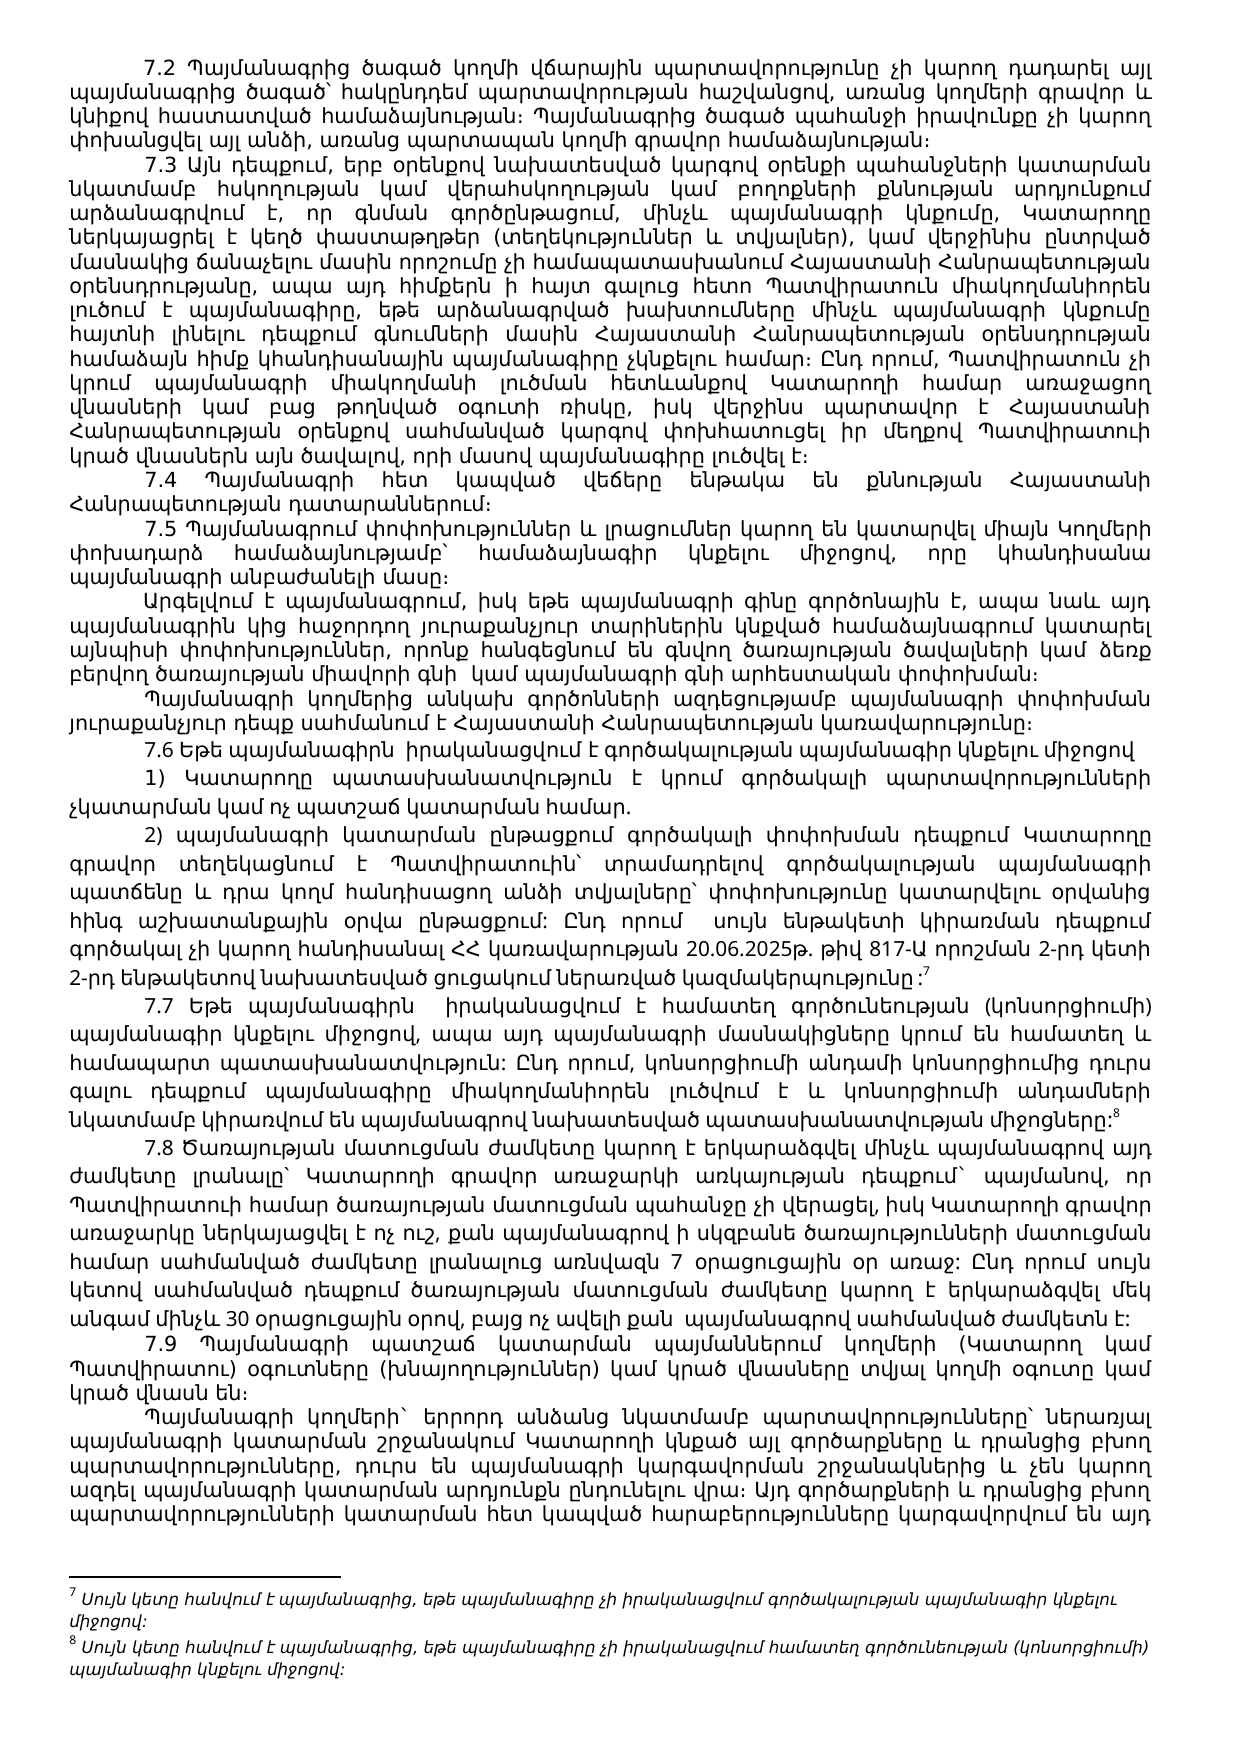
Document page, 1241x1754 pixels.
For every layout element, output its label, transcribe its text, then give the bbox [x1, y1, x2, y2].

text 7.9 Պայմանագրի պատշաճ կատարման պայմաններում կողմերի (Կատարող կամ Պատվիրատու) օգուտները (խնայողություններ) կամ կրած վնասները տվյալ կողմի օգուտը կամ կրած վնասն են։ [69, 1332, 1152, 1405]
text 7.2 Պայմանագրից ծագած կողմի վճարային պարտավորությունը չի կարող դադարել այլ պայմանագրից ծագած՝ հակընդդեմ պարտավորության հաշվանցով, առանց կողմերի գրավոր և կնիքով հաստատված համաձայնության։ Պայմանագրից ծագած պահանջի իրավունքը չի կարող փոխանցվել այլ անձի, առանց պարտապան կողմի գրավոր համաձայնության։ [69, 56, 1152, 153]
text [69, 1405, 1152, 1526]
text 1) Կատարողը պատասխանատվություն է կրում գործակալի պարտավորությունների չկատարման կամ ոչ պատշաճ կատարման համար. [69, 763, 1152, 820]
text 7.4 Պայմանագրի հետ կապված վեճերը ենթակա են քննության Հայաստանի Հանրապետության դատարաններում։ [69, 468, 1152, 517]
text Արգելվում է պայմանագրում, իսկ եթե պայմանագրի գինը գործոնային է, ապա նաև այդ պայմանագրին կից հաջորդող յուրաքանչյուր տարիներին կնքված համաձայնագրում կատարել այնպիսի փոփոխություններ, որոնք հանգեցնում են գնվող ծառայության ծավալների կամ ձեռք բերվող ծառայության միավորի գնի կամ պայմանագրի գնի արհեստական փոփոխման։ [69, 589, 1152, 687]
text 7.5 Պայմանագրում փոփոխություններ և լրացումներ կարող են կատարվել միայն Կողմերի փոխադարձ համաձայնությամբ՝ համաձայնագիր կնքելու միջոցով, որը կհանդիսանա պայմանագրի անբաժանելի մասը։ [69, 517, 1152, 589]
text 7.7 Եթե պայմանագիրն իրականացվում է համատեղ գործունեության (կոնսորցիումի) պայմանագիր կնքելու միջոցով, ապա այդ պայմանագրի մասնակիցները կրում են համատեղ և համապարտ պատասխանատվություն: Ընդ որում, կոնսորցիումի անդամի կոնսորցիումից դուրս գալու դեպքում պայմանագիրը միակողմանիորեն լուծվում է և կոնսորցիումի անդամների նկատմամբ կիրառվում են պայմանագրով նախատեսված պատասխանատվության միջոցները: [69, 991, 1152, 1133]
text 7.8 Ծառայության մատուցման ժամկետը կարող է երկարաձգվել մինչև պայմանագրով այդ ժամկետը լրանալը` Կատարողի գրավոր առաջարկի առկայության դեպքում` պայմանով, որ Պատվիրատուի համար ծառայության մատուցման պահանջը չի վերացել, իսկ Կատարողի գրավոր առաջարկը ներկայացվել է ոչ ուշ, քան պայմանագրով ի սկզբանե ծառայությունների մատուցման համար սահմանված ժամկետը լրանալուց առնվազն 7 օրացուցային օր առաջ: Ընդ որում սույն կետով սահմանված դեպքում ծառայության մատուցման ժամկետը կարող է երկարաձգվել մեկ անգամ մինչև 30 օրացուցային օրով, բայց ոչ ավելի քան պայմանագրով սահմանված ժամկետն է: [69, 1133, 1152, 1332]
text 7.3 Այն դեպքում, երբ օրենքով նախատեսված կարգով օրենքի պահանջների կատարման նկատմամբ հսկողության կամ վերահսկողության կամ բողոքների քննության արդյունքում արձանագրվում է, որ գնման գործընթացում, մինչև պայմանագրի կնքումը, Կատարողը ներկայացրել է կեղծ փաստաթղթեր (տեղեկություններ և տվյալներ), կամ վերջինիս ընտրված մասնակից ճանաչելու մասին որոշումը չի համապատասխանում Հայաստանի Հանրապետության օրենսդրությանը, ապա այդ հիմքերն ի հայտ գալուց հետո Պատվիրատուն միակողմանիորեն լուծում է պայմանագիրը, եթե արձանագրված խախտումները մինչև պայմանագրի կնքումը հայտնի լինելու դեպքում գնումների մասին Հայաստանի Հանրապետության օրենսդրության համաձայն հիմք կհանդիսանային պայմանագիրը չկնքելու համար։ Ընդ որում, Պատվիրատուն չի կրում պայմանագրի միակողմանի լուծման հետևանքով Կատարողի համար առաջացող վնասների կամ բաց թողնված օգուտի ռիսկը, իսկ վերջինս պարտավոր է Հայաստանի Հանրապետության օրենքով սահմանված կարգով փոխհատուցել իր մեղքով Պատվիրատուի կրած վնասներն այն ծավալով, որի մասով պայմանագիրը լուծվել է։ [69, 153, 1152, 468]
text Պայմանագրի կողմերից անկախ գործոնների ազդեցությամբ պայմանագրի փոփոխման յուրաքանչյուր դեպք սահմանում է Հայաստանի Հանրապետության կառավարությունը։ [69, 687, 1152, 735]
text 2) պայմանագրի կատարման ընթացքում գործակալի փոփոխման դեպքում Կատարողը գրավոր տեղեկացնում է Պատվիրատուին՝ տրամադրելով գործակալության պայմանագրի պատճենը և դրա կողմ հանդիսացող անձի տվյալները՝ փոփոխությունը կատարվելու օրվանից հինգ աշխատանքային օրվա ընթացքում: Ընդ որում սույն ենթակետի կիրառման դեպքում գործակալ չի կարող հանդիսանալ ՀՀ կառավարության 20.06.2025թ. թիվ 817-Ա որոշման 2-րդ կետի 2-րդ ենթակետով նախատեսված ցուցակում ներառված կազմակերպությունը : [69, 820, 1152, 991]
text 7.6 Եթե պայմանագիրն իրականացվում է գործակալության պայմանագիր կնքելու միջոցով [69, 735, 1152, 763]
